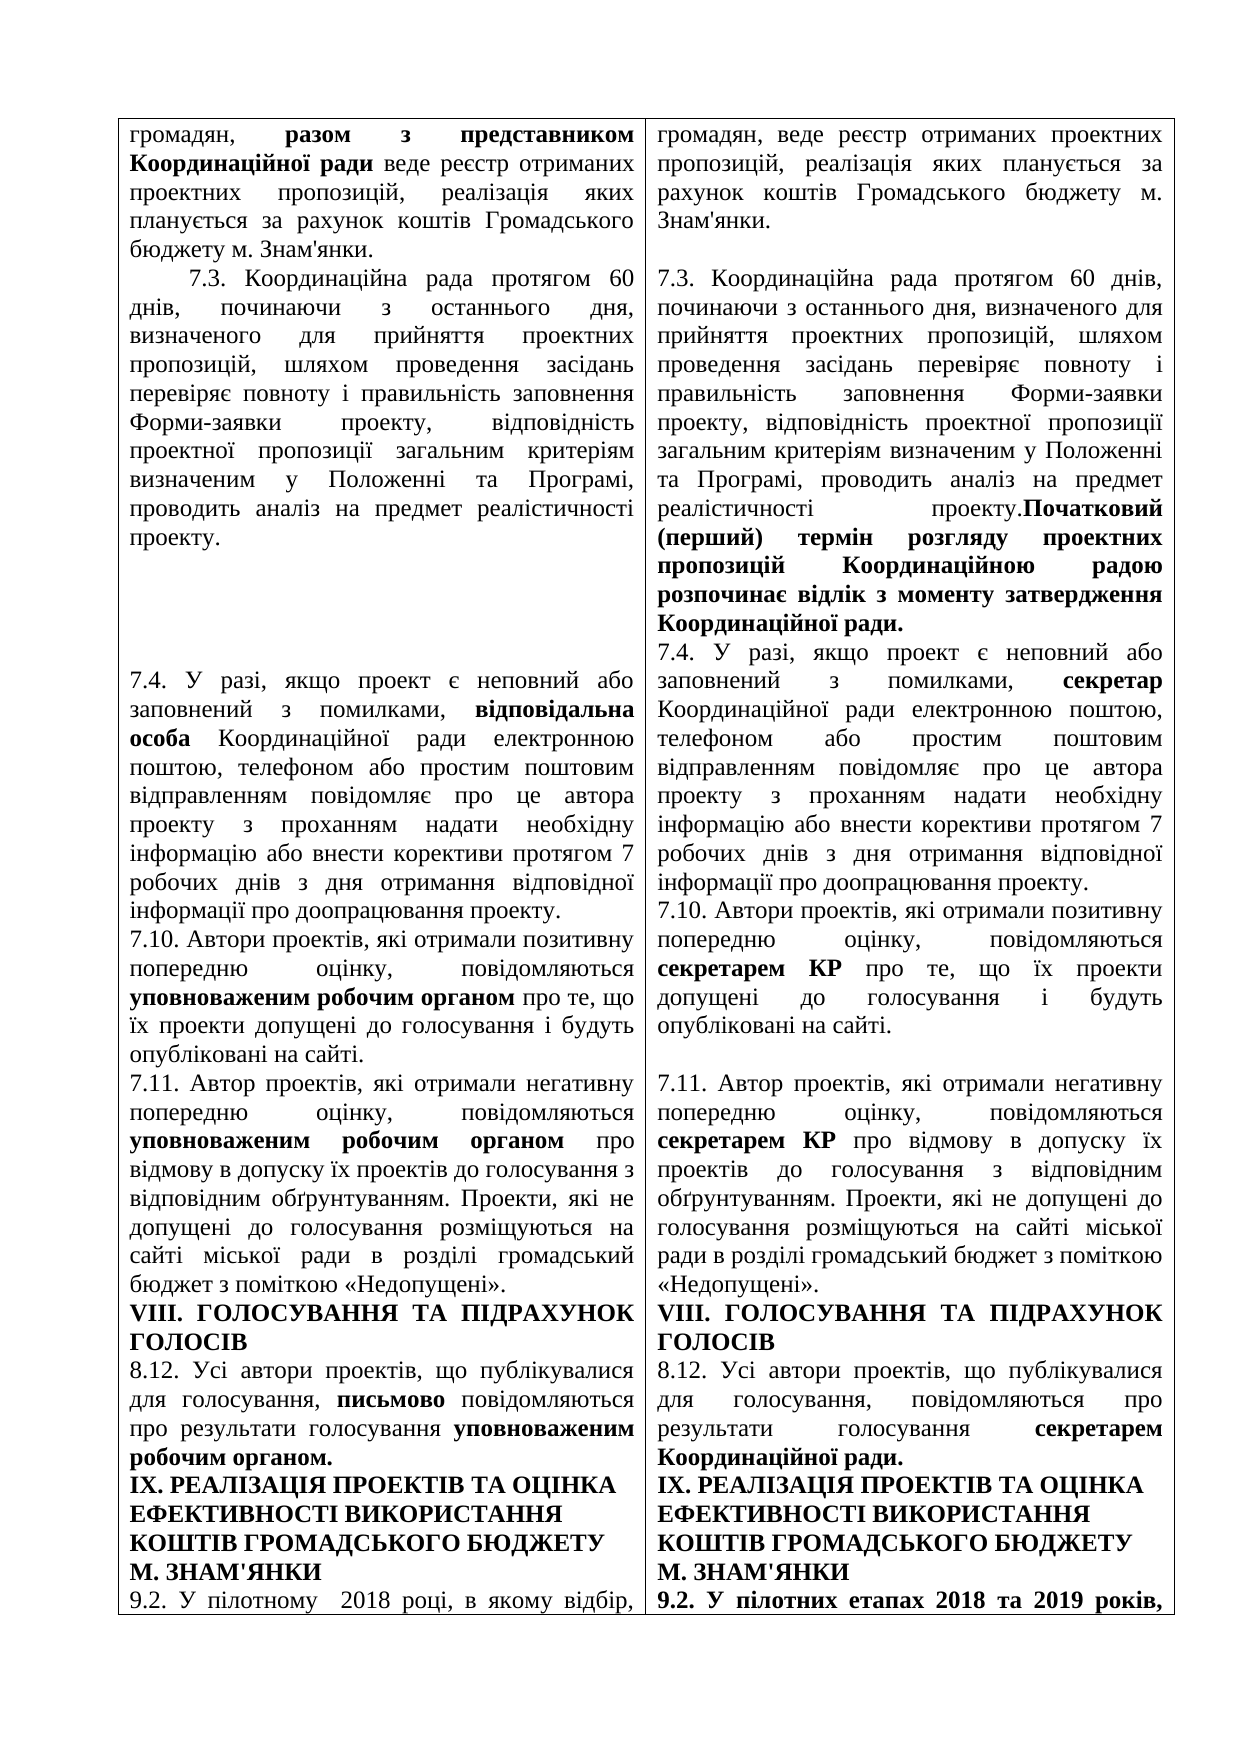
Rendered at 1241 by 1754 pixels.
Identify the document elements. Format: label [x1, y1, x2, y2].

table_cell [119, 119, 645, 1614]
table_cell [646, 119, 1174, 1614]
